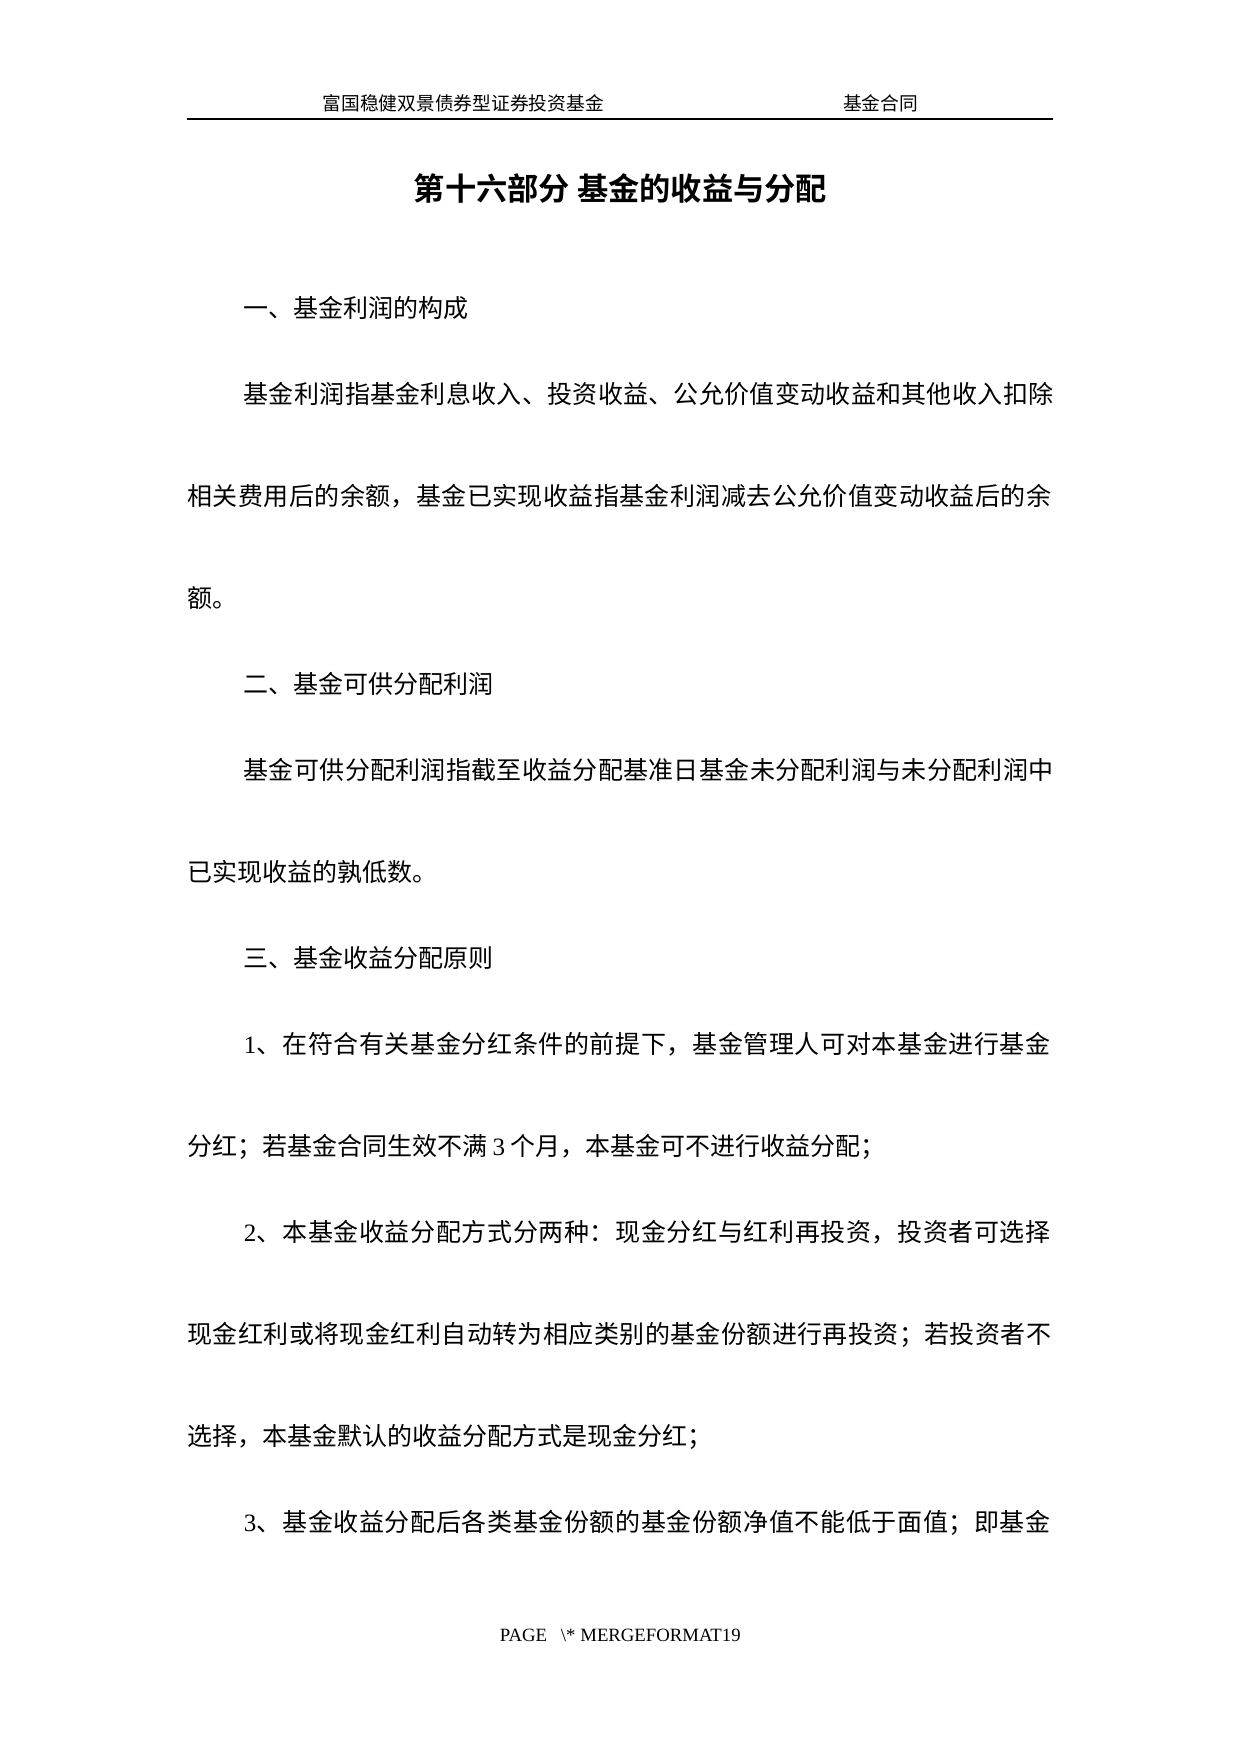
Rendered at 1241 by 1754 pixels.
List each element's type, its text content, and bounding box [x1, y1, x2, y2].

text 基金可供分配利润指截至收益分配基准日基金未分配利润与未分配利润中已实现收益的孰低数。 [187, 735, 1053, 904]
text 三、基金收益分配原则 [187, 923, 1053, 991]
text 2、本基金收益分配方式分两种：现金分红与红利再投资，投资者可选择现金红利或将现金红利自动转为相应类别的基金份额进行再投资；若投资者不选择，本基金默认的收益分配方式是现金分红； [187, 1197, 1053, 1468]
subtitle 基金的收益与分配 [187, 164, 1053, 209]
text 1、在符合有关基金分红条件的前提下，基金管理人可对本基金进行基金分红；若基金合同生效不满3个月，本基金可不进行收益分配； [187, 1009, 1053, 1178]
text 一、基金利润的构成 [187, 273, 1053, 341]
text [187, 1486, 1053, 1554]
text 二、基金可供分配利润 [187, 649, 1053, 717]
text 基金利润指基金利息收入、投资收益、公允价值变动收益和其他收入扣除相关费用后的余额，基金已实现收益指基金利润减去公允价值变动收益后的余额。 [187, 359, 1053, 631]
